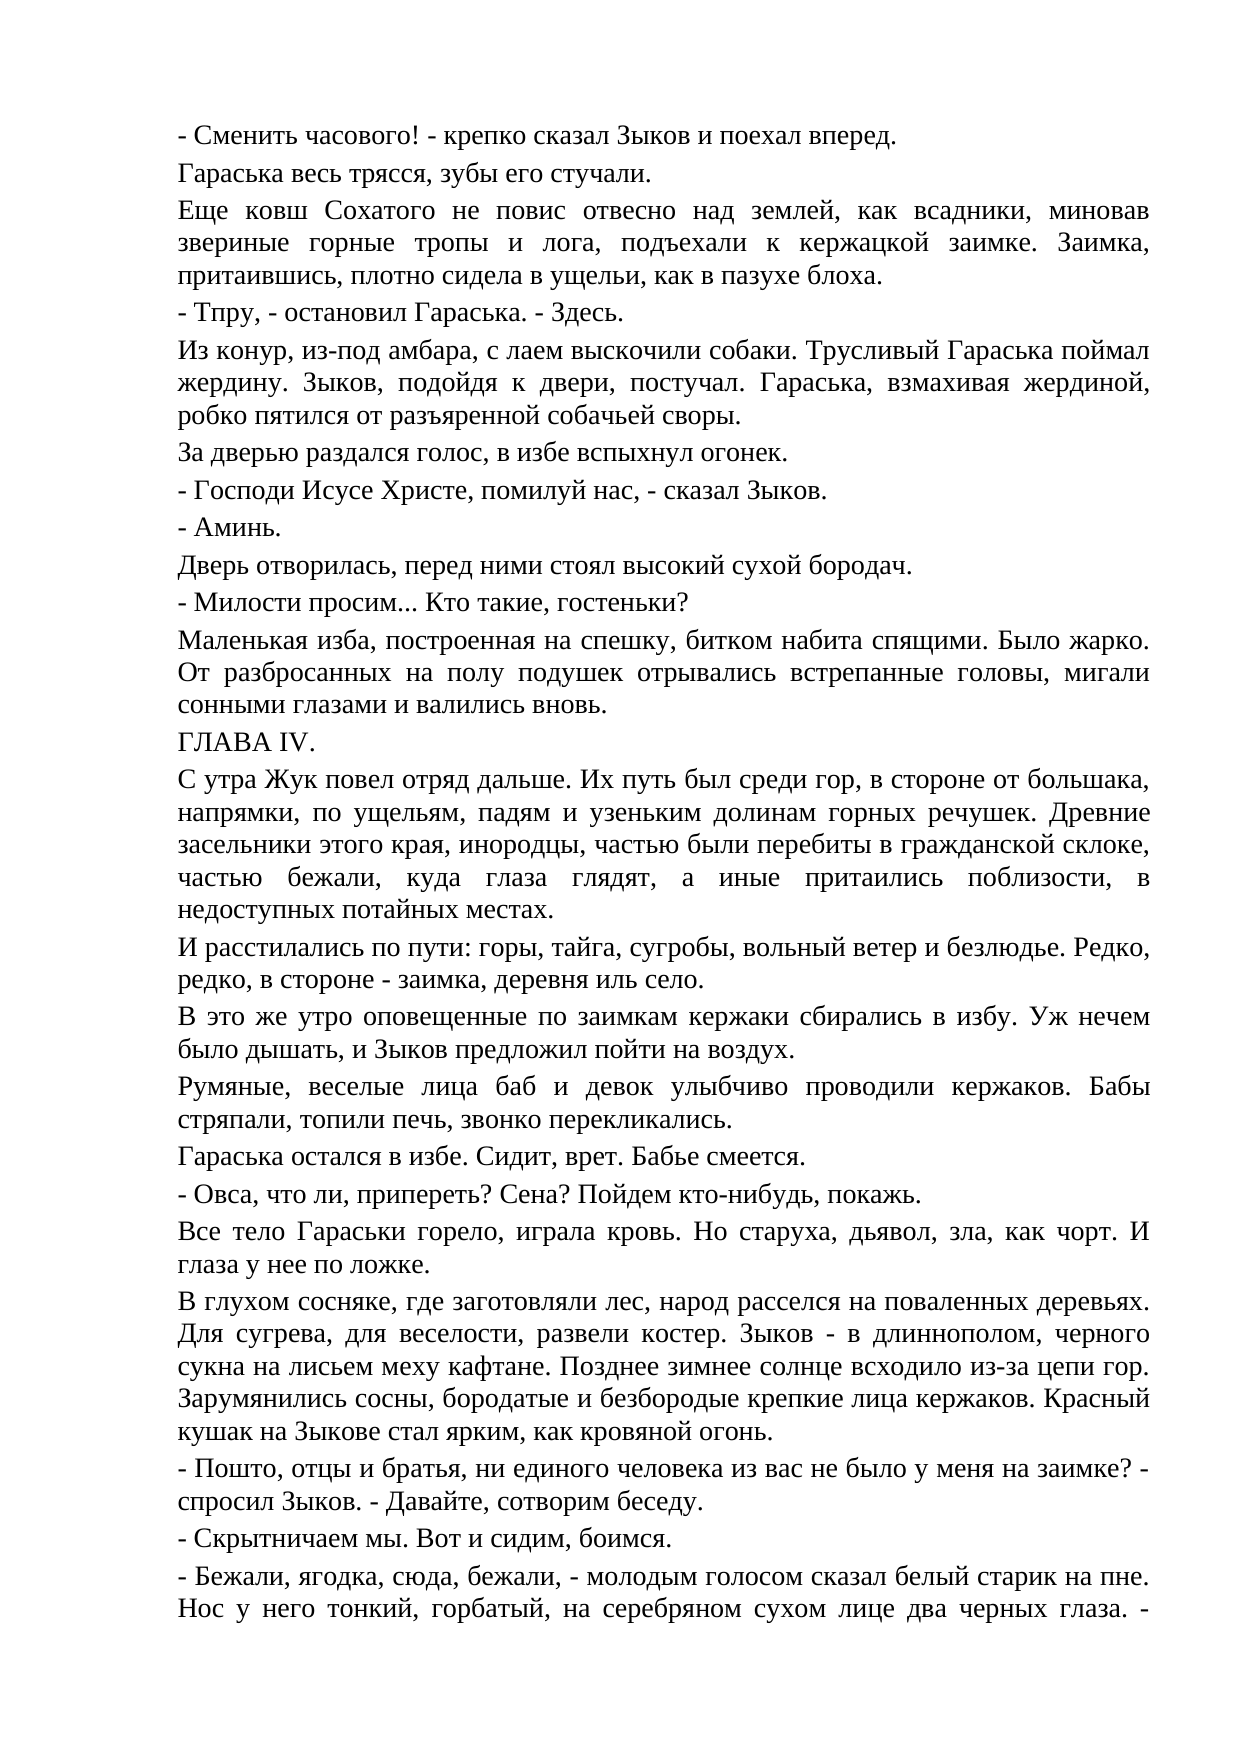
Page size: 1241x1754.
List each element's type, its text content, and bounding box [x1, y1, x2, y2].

text И расстилались по пути: горы, тайга, сугробы, вольный ветер и безлюдье. Редко, редко, в стороне - заимка, деревня иль село. [177, 929, 1152, 994]
text - Тпру, - остановил Гараська. - Здесь. [177, 295, 1152, 328]
text - Господи Исусе Христе, помилуй нас, - сказал Зыков. [177, 473, 1152, 505]
text Дверь отворилась, перед ними стоял высокий сухой бородач. [177, 548, 1152, 580]
text Из конур, из-под амбара, с лаем выскочили собаки. Трусливый Гараська поймал жердину. Зыков, подойдя к двери, постучал. Гараська, взмахивая жердиной, робко пятился от разъяренной собачьей своры. [177, 333, 1152, 430]
text За дверью раздался голос, в избе вспыхнул огонек. [177, 435, 1152, 468]
text - Милости просим... Кто такие, гостеньки? [177, 585, 1152, 618]
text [177, 1559, 1152, 1623]
text - Пошто, отцы и братья, ни единого человека из вас не было у меня на заимке? - спросил Зыков. - Давайте, сотворим беседу. [177, 1451, 1152, 1516]
text С утра Жук повел отряд дальше. Их путь был среди гор, в стороне от большака, напрямки, по ущельям, падям и узеньким долинам горных речушек. Древние засельники этого края, инородцы, частью были перебиты в гражданской склоке, частью бежали, куда глаза глядят, а иные притаились поблизости, в недоступных потайных местах. [177, 762, 1152, 924]
text - Сменить часового! - крепко сказал Зыков и поехал вперед. [177, 118, 1152, 151]
text Еще ковш Сохатого не повис отвесно над землей, как всадники, миновав звериные горные тропы и лога, подъехали к кержацкой заимке. Заимка, притаившись, плотно сидела в ущельи, как в пазухе блоха. [177, 193, 1152, 290]
text В глухом сосняке, где заготовляли лес, народ расселся на поваленных деревьях. Для сугрева, для веселости, развели костер. Зыков - в длиннополом, черного сукна на лисьем меху кафтане. Позднее зимнее солнце всходило из-за цепи гор. Зарумянились сосны, бородатые и безбородые крепкие лица кержаков. Красный кушак на Зыкове стал ярким, как кровяной огонь. [177, 1284, 1152, 1446]
text Гараська весь трясся, зубы его стучали. [177, 156, 1152, 188]
text Маленькая изба, построенная на спешку, битком набита спящими. Было жарко. От разбросанных на полу подушек отрывались встрепанные головы, мигали сонными глазами и валились вновь. [177, 623, 1152, 720]
text - Овса, что ли, припереть? Сена? Пойдем кто-нибудь, покажь. [177, 1177, 1152, 1209]
text Гараська остался в избе. Сидит, врет. Бабье смеется. [177, 1139, 1152, 1172]
text Румяные, веселые лица баб и девок улыбчиво проводили кержаков. Бабы стряпали, топили печь, звонко перекликались. [177, 1069, 1152, 1134]
text В это же утро оповещенные по заимкам кержаки сбирались в избу. Уж нечем было дышать, и Зыков предложил пойти на воздух. [177, 999, 1152, 1064]
text Все тело Гараськи горело, играла кровь. Но старуха, дьявол, зла, как чорт. И глаза у нее по ложке. [177, 1214, 1152, 1279]
text ГЛАВА IV. [177, 725, 1152, 757]
text - Аминь. [177, 510, 1152, 543]
text - Скрытничаем мы. Вот и сидим, боимся. [177, 1521, 1152, 1553]
